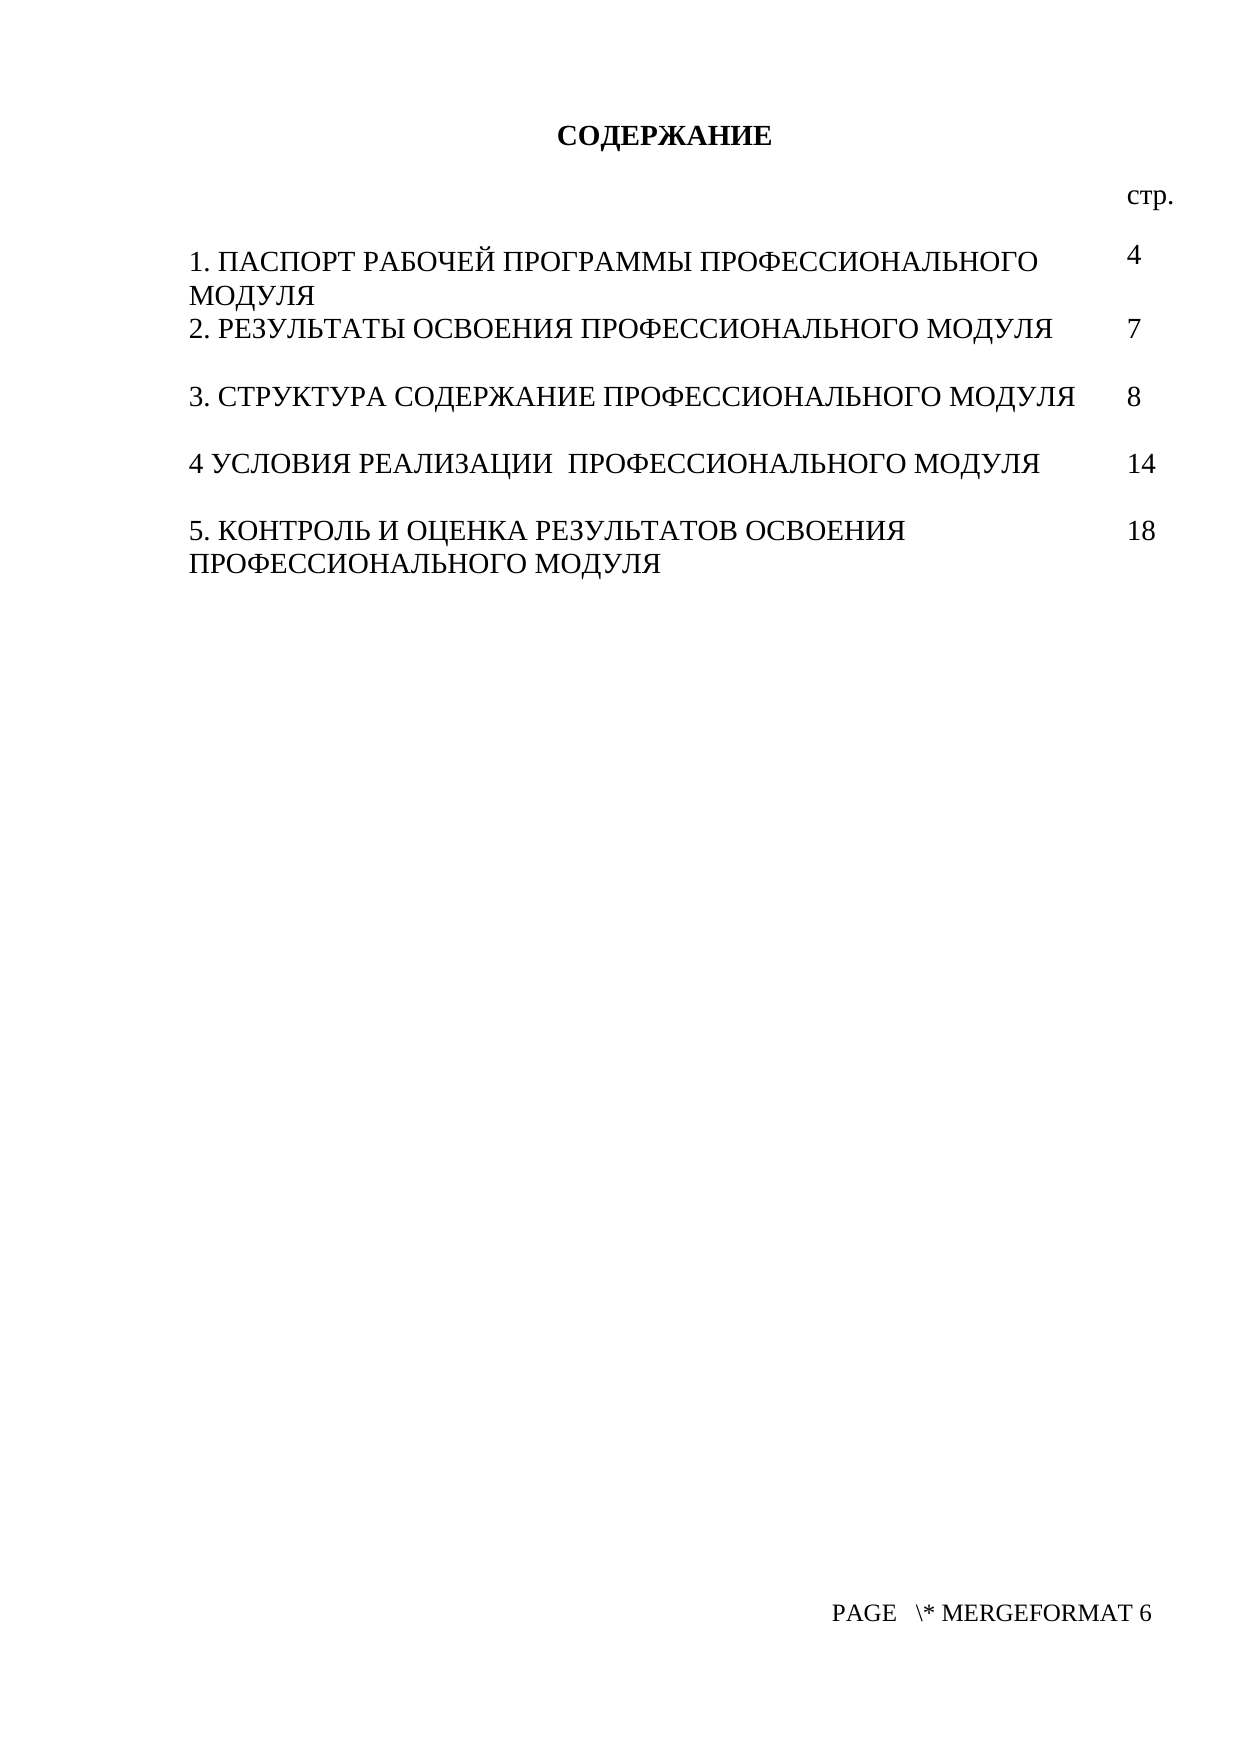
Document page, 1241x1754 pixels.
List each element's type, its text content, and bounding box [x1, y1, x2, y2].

table_cell 14 [1115, 446, 1199, 513]
table_cell 4 УСЛОВИЯ РЕАЛИЗАЦИИ ПРОФЕССИОНАЛЬНОГО МОДУЛЯ [177, 446, 1115, 513]
text СОДЕРЖАНИЕ [177, 118, 1152, 152]
table_cell 7 [1115, 312, 1199, 379]
table_cell 5. КОНТРОЛЬ И ОЦЕНКА РЕЗУЛЬТАТОВ ОСВОЕНИЯ ПРОФЕССИОНАЛЬНОГО МОДУЛЯ [177, 513, 1115, 613]
table_cell 18 [1115, 513, 1199, 613]
table_cell 2. РЕЗУЛЬТАТЫ ОСВОЕНИЯ ПРОФЕССИОНАЛЬНОГО МОДУЛЯ [177, 312, 1115, 379]
table_header стр. 4 [1115, 178, 1199, 312]
table_header 1. ПАСПОРТ РАБОЧЕЙ ПРОГРАММЫ ПРОФЕССИОНАЛЬНОГО МОДУЛЯ [177, 178, 1115, 312]
table_cell 8 [1115, 379, 1199, 446]
table_cell 3. СТРУКТУРА СОДЕРЖАНИЕ ПРОФЕССИОНАЛЬНОГО МОДУЛЯ [177, 379, 1115, 446]
